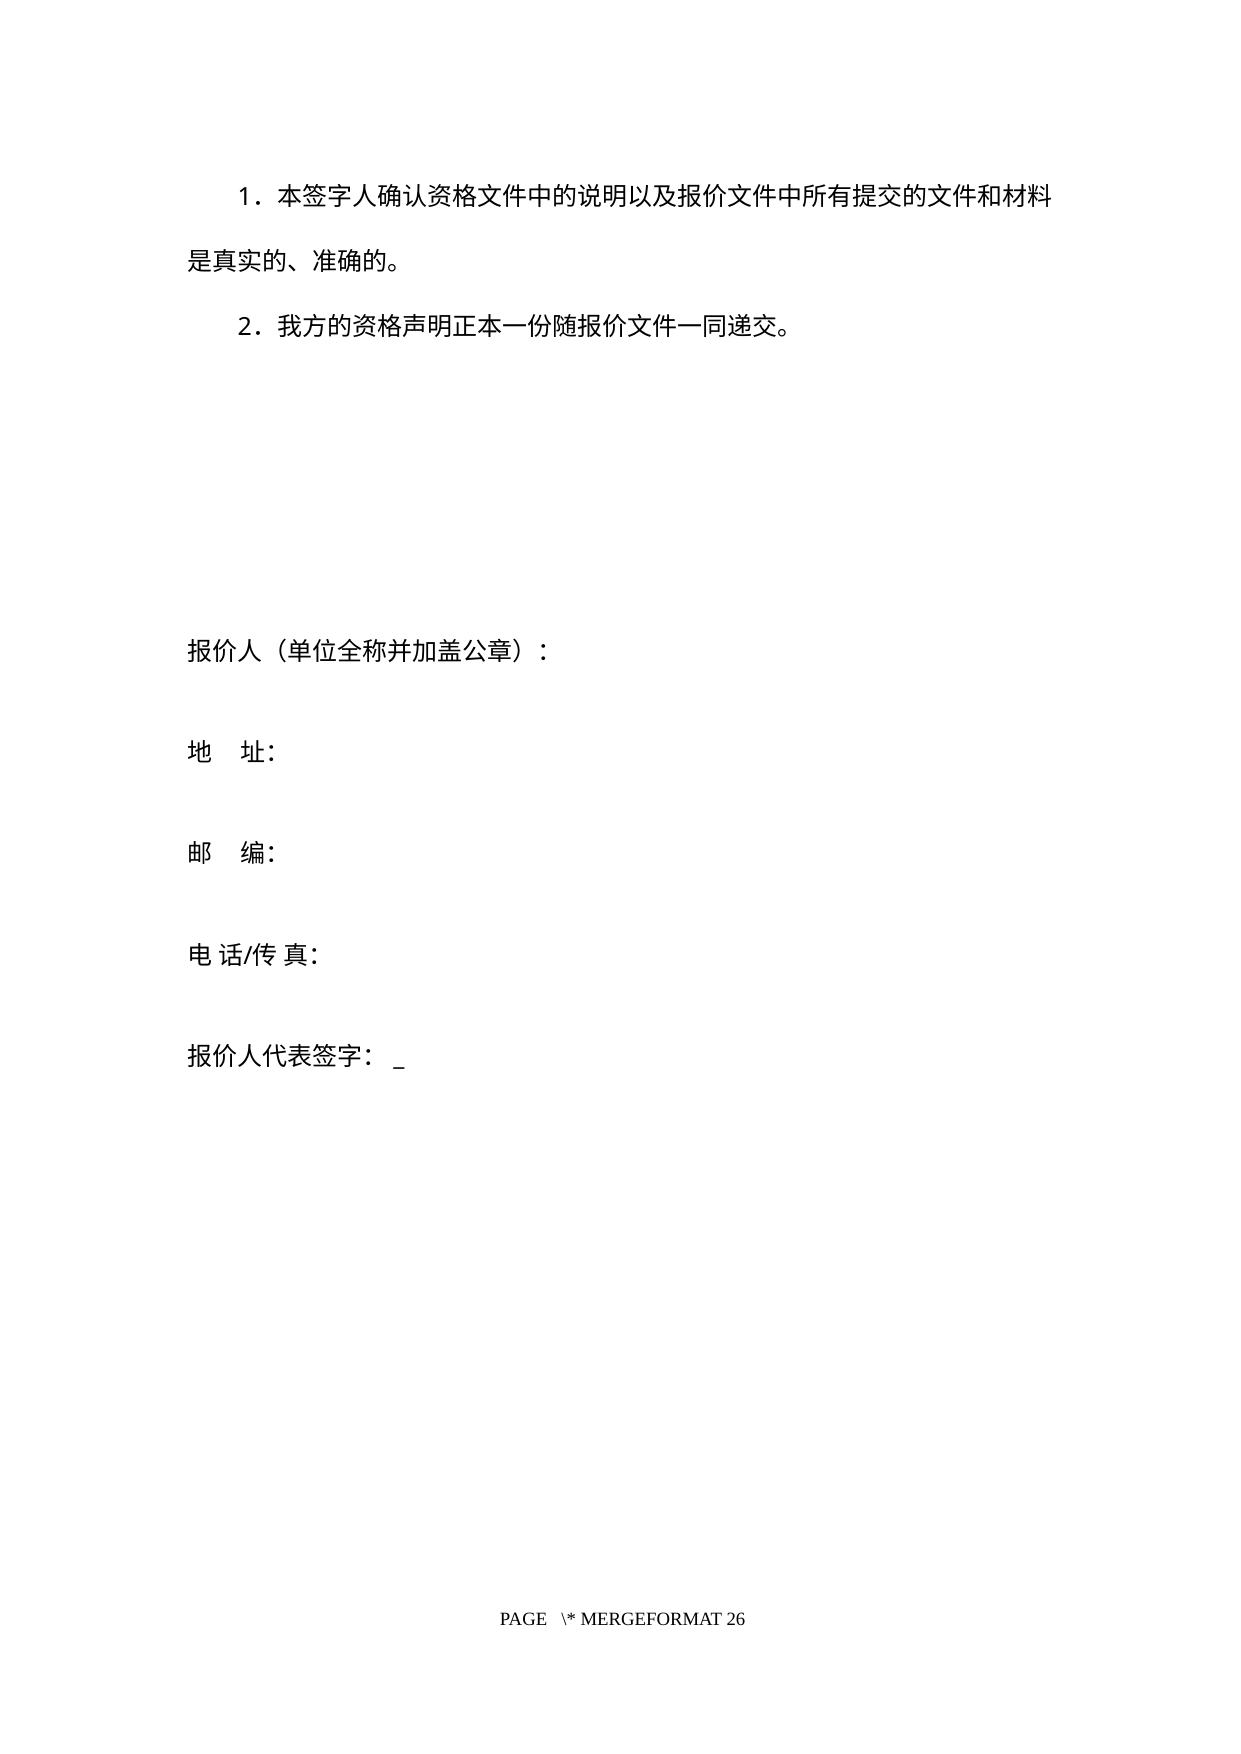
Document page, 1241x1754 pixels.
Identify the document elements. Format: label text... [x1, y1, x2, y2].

text 邮 编： [187, 819, 1053, 884]
text 报价人（单位全称并加盖公章）： [187, 617, 1053, 682]
text 2．我方的资格声明正本一份随报价文件一同递交。 [187, 292, 1053, 357]
text 报价人代表签字： _ [187, 1022, 1053, 1087]
text 电 话/传 真： [187, 921, 1053, 986]
text 地 址： [187, 718, 1053, 783]
text 1．本签字人确认资格文件中的说明以及报价文件中所有提交的文件和材料是真实的、准确的。 [187, 162, 1053, 292]
